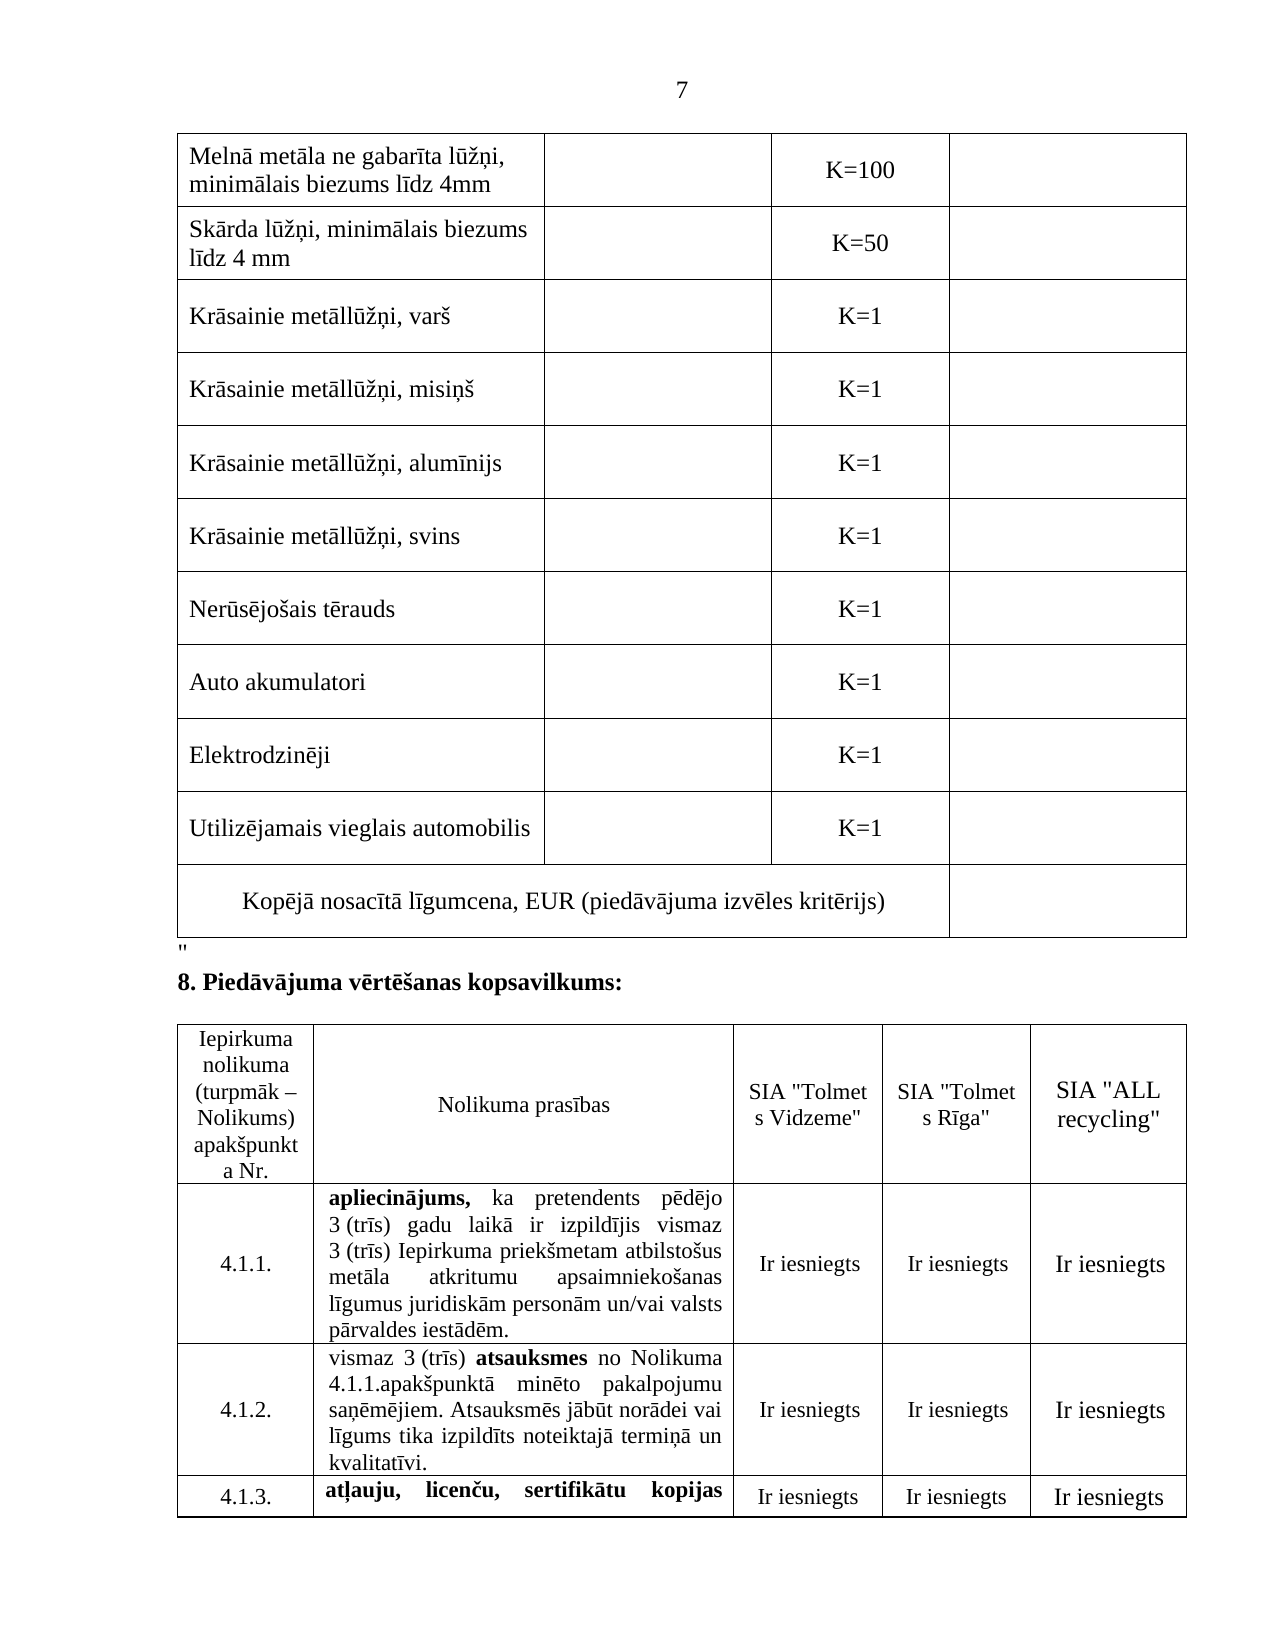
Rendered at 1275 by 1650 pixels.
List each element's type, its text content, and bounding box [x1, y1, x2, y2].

table_cell [950, 426, 1186, 498]
table_cell [545, 353, 771, 425]
table_cell K=50 [772, 207, 949, 279]
table_cell Auto akumulatori [178, 645, 544, 717]
table_header SIA "Tolmets Vidzeme" [734, 1025, 882, 1183]
table_cell Kopējā nosacītā līgumcena, EUR (piedāvājuma izvēles kritērijs) [178, 865, 949, 937]
table_cell [545, 207, 771, 279]
table_cell 4.1.1. [178, 1184, 313, 1342]
table_cell Elektrodzinēji [178, 719, 544, 791]
table_cell Krāsainie metāllūžņi, varš [178, 280, 544, 352]
table_cell Ir iesniegts [734, 1344, 882, 1475]
table_cell apliecinājums, ka pretendents pēdējo 3 (trīs) gadu laikā ir izpildījis vismaz 3 (trīs) Iepirkuma priekšmetam atbilstošus metāla atkritumu apsaimniekošanas līgumus juridiskām personām un/vai valsts pārvaldes iestādēm. [314, 1184, 733, 1342]
table_cell K=1 [772, 280, 949, 352]
table_cell Ir iesniegts [883, 1184, 1030, 1342]
table_cell K=1 [772, 426, 949, 498]
text " [177, 938, 1181, 967]
table_cell Ir iesniegts [883, 1344, 1030, 1475]
table_cell Melnā metāla ne gabarīta lūžņi, minimālais biezums līdz 4mm [178, 134, 544, 206]
table_cell Ir iesniegts [734, 1184, 882, 1342]
table_cell Krāsainie metāllūžņi, misiņš [178, 353, 544, 425]
table_cell Skārda lūžņi, minimālais biezums līdz 4 mm [178, 207, 544, 279]
table_cell [545, 792, 771, 864]
table_cell [950, 792, 1186, 864]
table_cell [950, 719, 1186, 791]
table_cell [950, 499, 1186, 571]
table_cell [950, 645, 1186, 717]
table_cell Krāsainie metāllūžņi, svins [178, 499, 544, 571]
table_cell [545, 572, 771, 644]
table_cell Ir iesniegts [1031, 1476, 1186, 1516]
table_cell [950, 134, 1186, 206]
table_cell [950, 353, 1186, 425]
table_cell [545, 719, 771, 791]
text 8. Piedāvājuma vērtēšanas kopsavilkums: [177, 967, 1181, 995]
table_cell vismaz 3 (trīs) atsauksmes no Nolikuma 4.1.1.apakšpunktā minēto pakalpojumu saņēmējiem. Atsauksmēs jābūt norādei vai līgums tika izpildīts noteiktajā termiņā un kvalitatīvi. [314, 1344, 733, 1475]
table_cell K=100 [772, 134, 949, 206]
table_cell [545, 645, 771, 717]
table_cell [950, 572, 1186, 644]
table_header Iepirkuma nolikuma (turpmāk – Nolikums) apakšpunkta Nr. [178, 1025, 313, 1183]
table_cell Krāsainie metāllūžņi, alumīnijs [178, 426, 544, 498]
table_cell Ir iesniegts [883, 1476, 1030, 1516]
table_cell K=1 [772, 792, 949, 864]
table_cell Ir iesniegts [734, 1476, 882, 1516]
table_cell [950, 207, 1186, 279]
table_cell Utilizējamais vieglais automobilis [178, 792, 544, 864]
table_cell [545, 426, 771, 498]
table_cell K=1 [772, 719, 949, 791]
table_cell [545, 280, 771, 352]
table_cell K=1 [772, 645, 949, 717]
table_cell [950, 280, 1186, 352]
table_cell Nerūsējošais tērauds [178, 572, 544, 644]
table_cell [314, 1476, 733, 1516]
table_cell K=1 [772, 499, 949, 571]
table_cell [950, 865, 1186, 937]
table_cell [545, 134, 771, 206]
table_cell K=1 [772, 353, 949, 425]
table_cell K=1 [772, 572, 949, 644]
table_cell Ir iesniegts [1031, 1344, 1186, 1475]
table_cell 4.1.2. [178, 1344, 313, 1475]
table_cell Ir iesniegts [1031, 1184, 1186, 1342]
table_cell [545, 499, 771, 571]
table_cell 4.1.3. [178, 1476, 313, 1516]
table_header SIA "Tolmets Rīga" [883, 1025, 1030, 1183]
table_header SIA "ALL recycling" [1031, 1025, 1186, 1183]
table_header Nolikuma prasības [314, 1025, 733, 1183]
